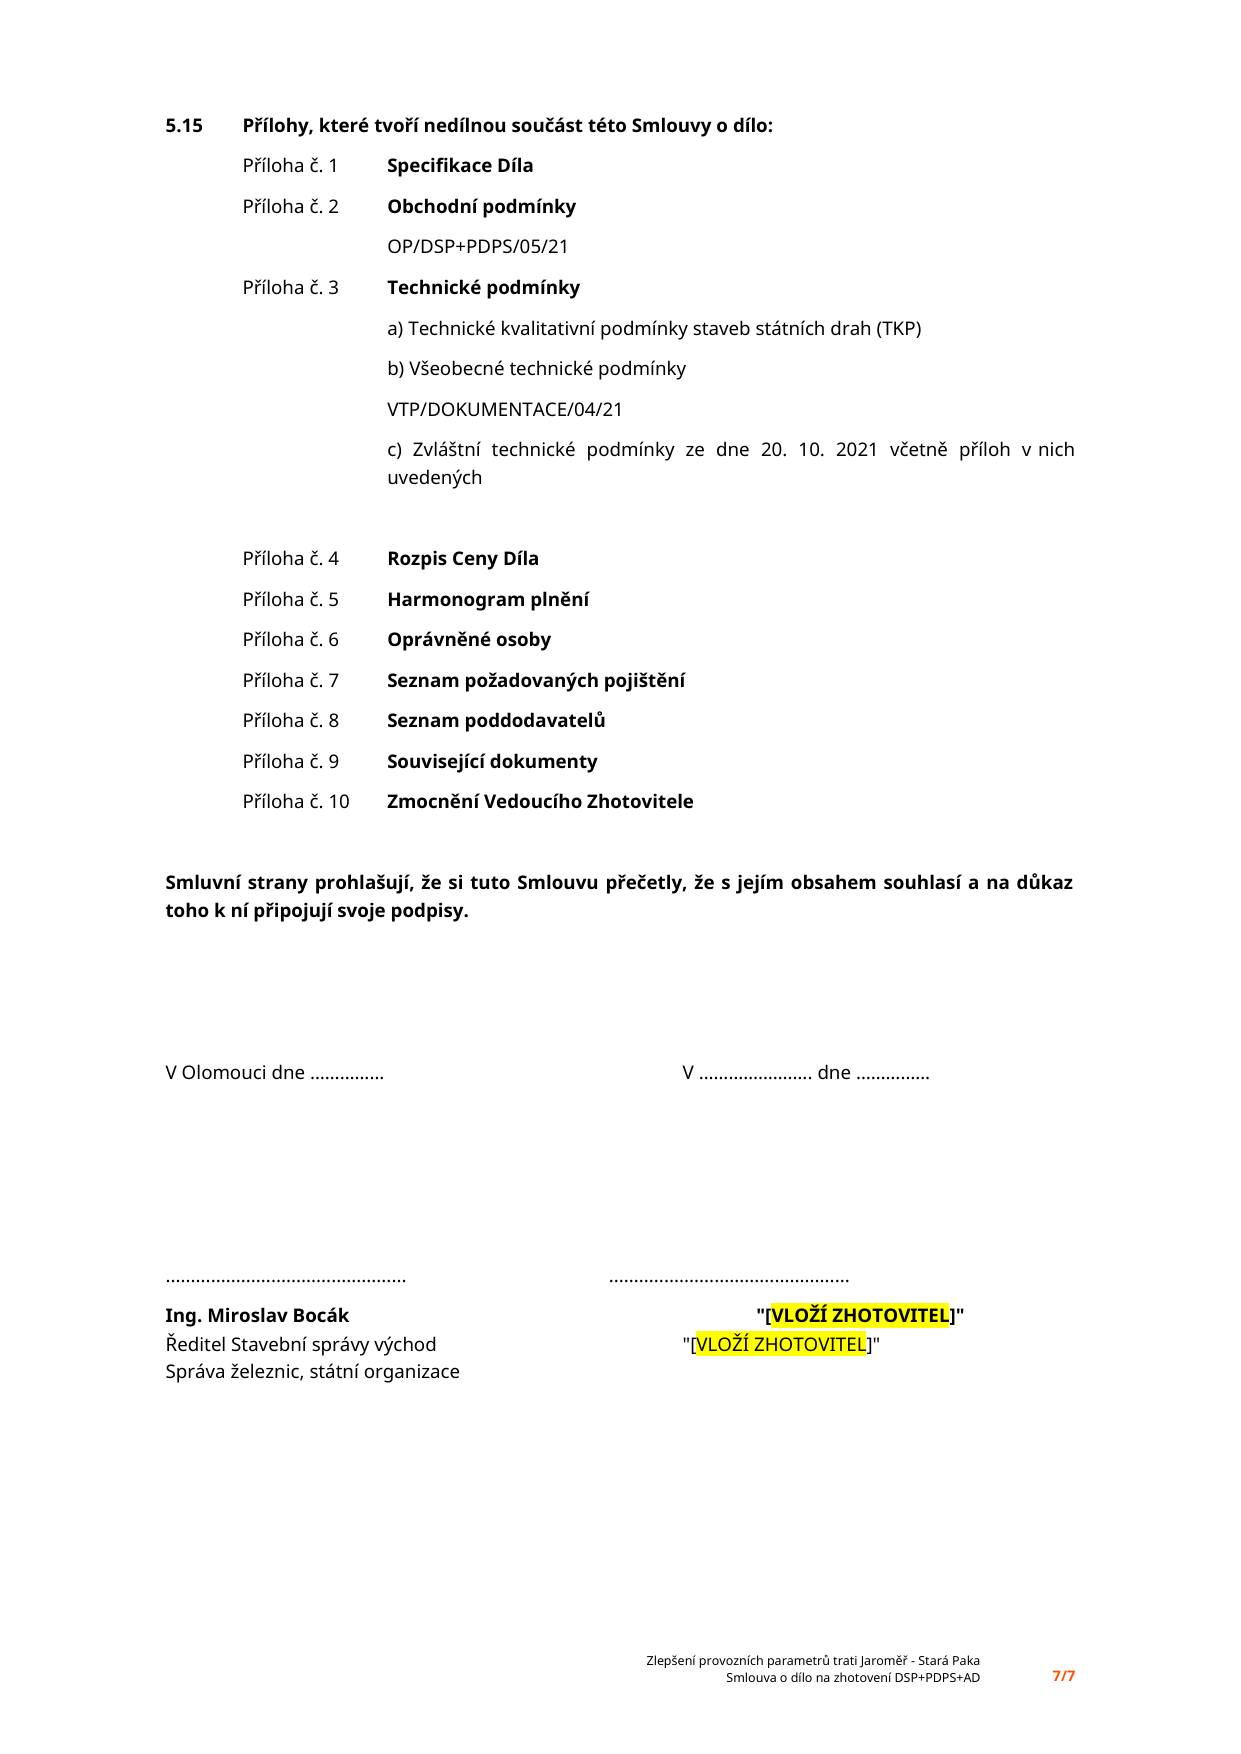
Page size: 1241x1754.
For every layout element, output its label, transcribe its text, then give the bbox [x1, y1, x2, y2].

text Ředitel Stavební správy východ "[VLOŽÍ ZHOTOVITEL]" [165, 1331, 696, 1356]
text Příloha č. 3 Technické podmínky [242, 274, 1075, 300]
text Příloha č. 4 Rozpis Ceny Díla [242, 545, 1075, 571]
text V Olomouci dne …………… V ……………….…. dne …………… [165, 1060, 1075, 1085]
text VTP/DOKUMENTACE/04/21 [387, 396, 1075, 421]
text ................................................ ................................................ [165, 1262, 1075, 1288]
text OP/DSP+PDPS/05/21 [242, 234, 1075, 259]
text Příloha č. 5 Harmonogram plnění [242, 586, 1075, 611]
text c) Zvláštní technické podmínky ze dne 20. 10. 2021 včetně příloh v nich uvedených [387, 436, 1075, 490]
text Příloha č. 9 Související dokumenty [242, 748, 1075, 773]
text a) Technické kvalitativní podmínky staveb státních drah (TKP) [387, 315, 1075, 340]
text Smluvní strany prohlašují, že si tuto Smlouvu přečetly, že s jejím obsahem souhlasí a na důkaz toho k ní připojují svoje podpisy. [165, 869, 1075, 923]
text Příloha č. 6 Oprávněné osoby [242, 626, 1075, 652]
text b) Všeobecné technické podmínky [387, 355, 1075, 381]
text Ing. Miroslav Bocák "[VLOŽÍ ZHOTOVITEL]" [165, 1303, 771, 1328]
text Příloha č. 10 Zmocnění Vedoucího Zhotovitele [242, 788, 1075, 814]
text Příloha č. 1 Specifikace Díla [242, 153, 1075, 178]
text Příloha č. 7 Seznam požadovaných pojištění [242, 667, 1075, 692]
text Ředitel Stavební správy východ "[VLOŽÍ ZHOTOVITEL]" [866, 1331, 1075, 1356]
text Příloha č. 2 Obchodní podmínky [242, 193, 1075, 219]
text Správa železnic, státní organizace [165, 1359, 1075, 1384]
text Ing. Miroslav Bocák "[VLOŽÍ ZHOTOVITEL]" [949, 1303, 1075, 1328]
text Příloha č. 8 Seznam poddodavatelů [242, 707, 1075, 733]
text Přílohy, které tvoří nedílnou součást této Smlouvy o dílo: [165, 112, 1075, 138]
